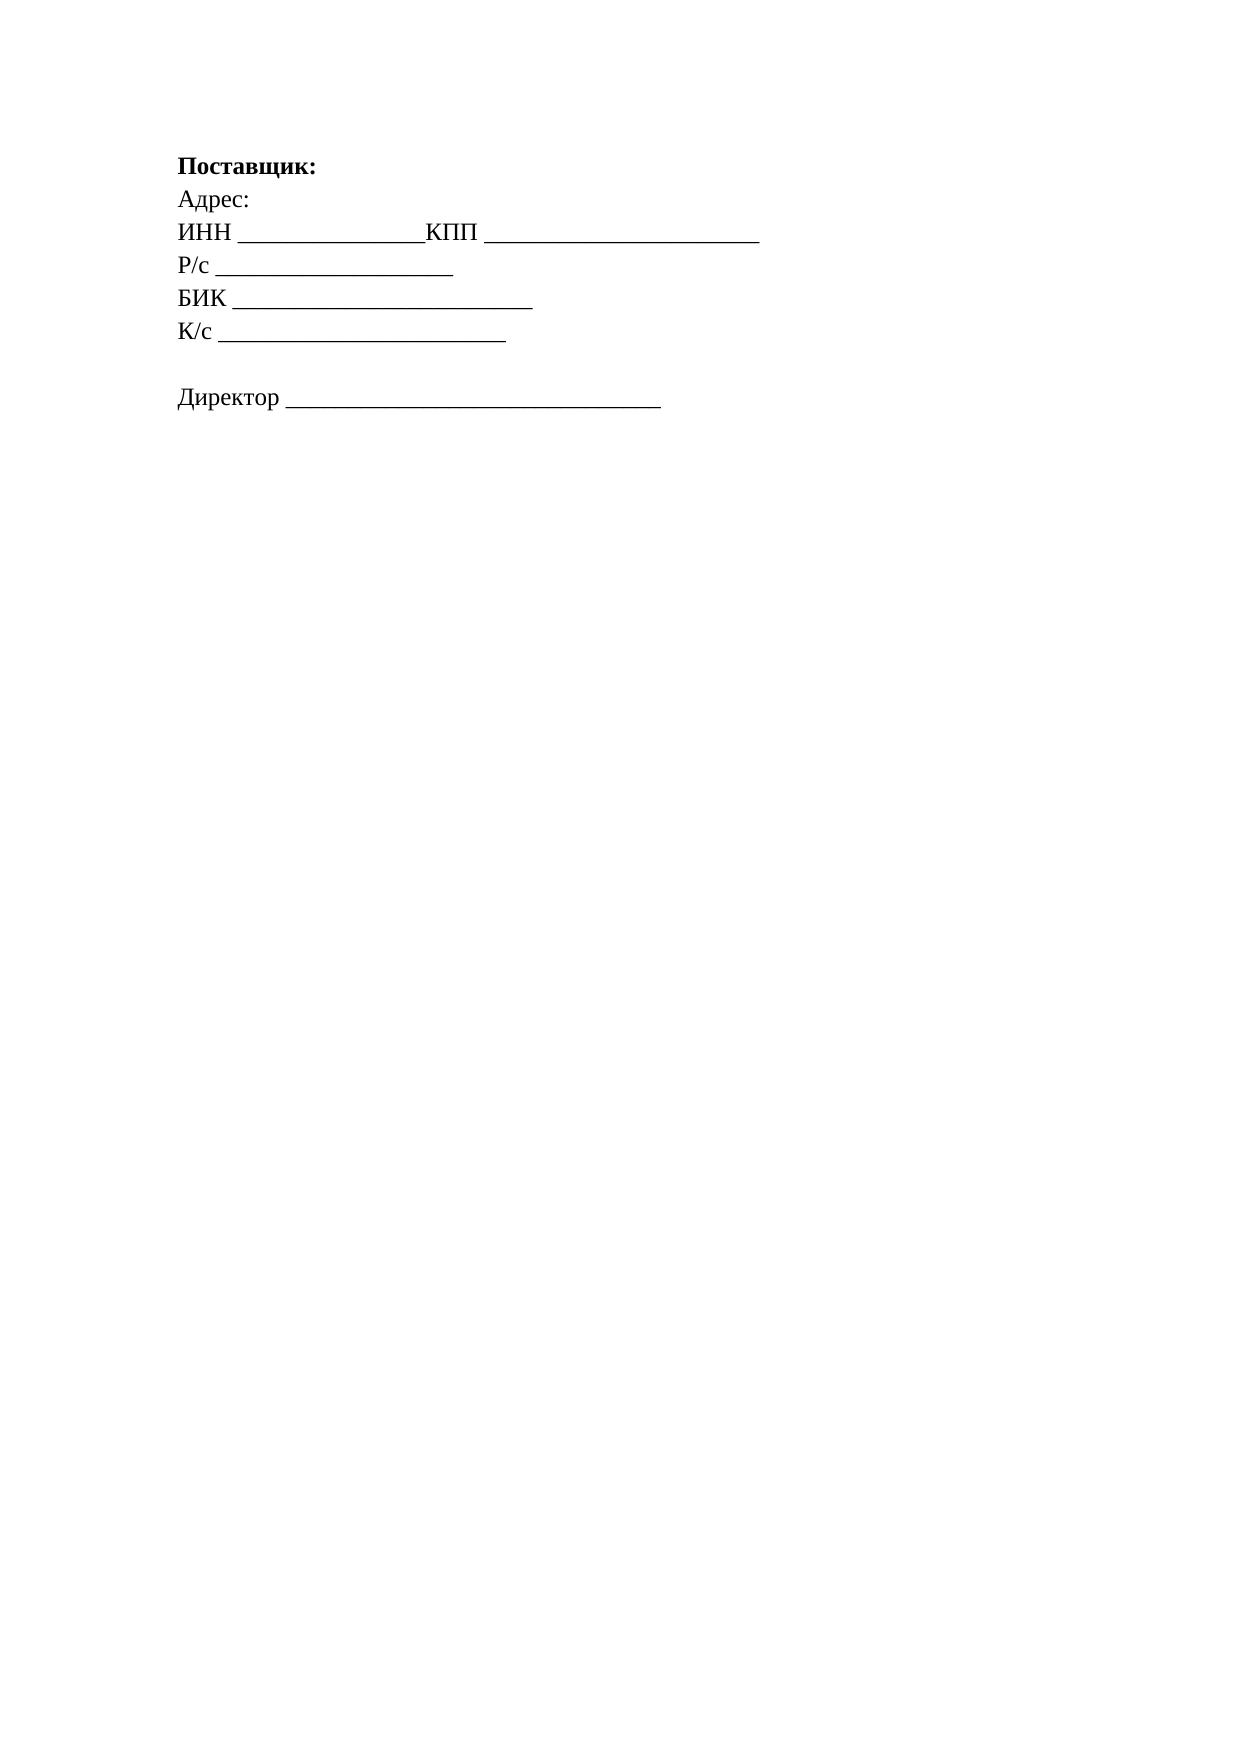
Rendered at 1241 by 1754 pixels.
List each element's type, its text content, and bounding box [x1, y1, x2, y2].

text Директор ______________________________ [177, 382, 1152, 411]
text ИНН _______________КПП ______________________ [177, 217, 1152, 246]
text Поставщик: [177, 151, 1152, 180]
text Адрес: [177, 184, 1152, 213]
text БИК ________________________ [177, 283, 1152, 312]
text Р/с ___________________ [177, 250, 1152, 279]
text К/с _______________________ [177, 316, 1152, 345]
